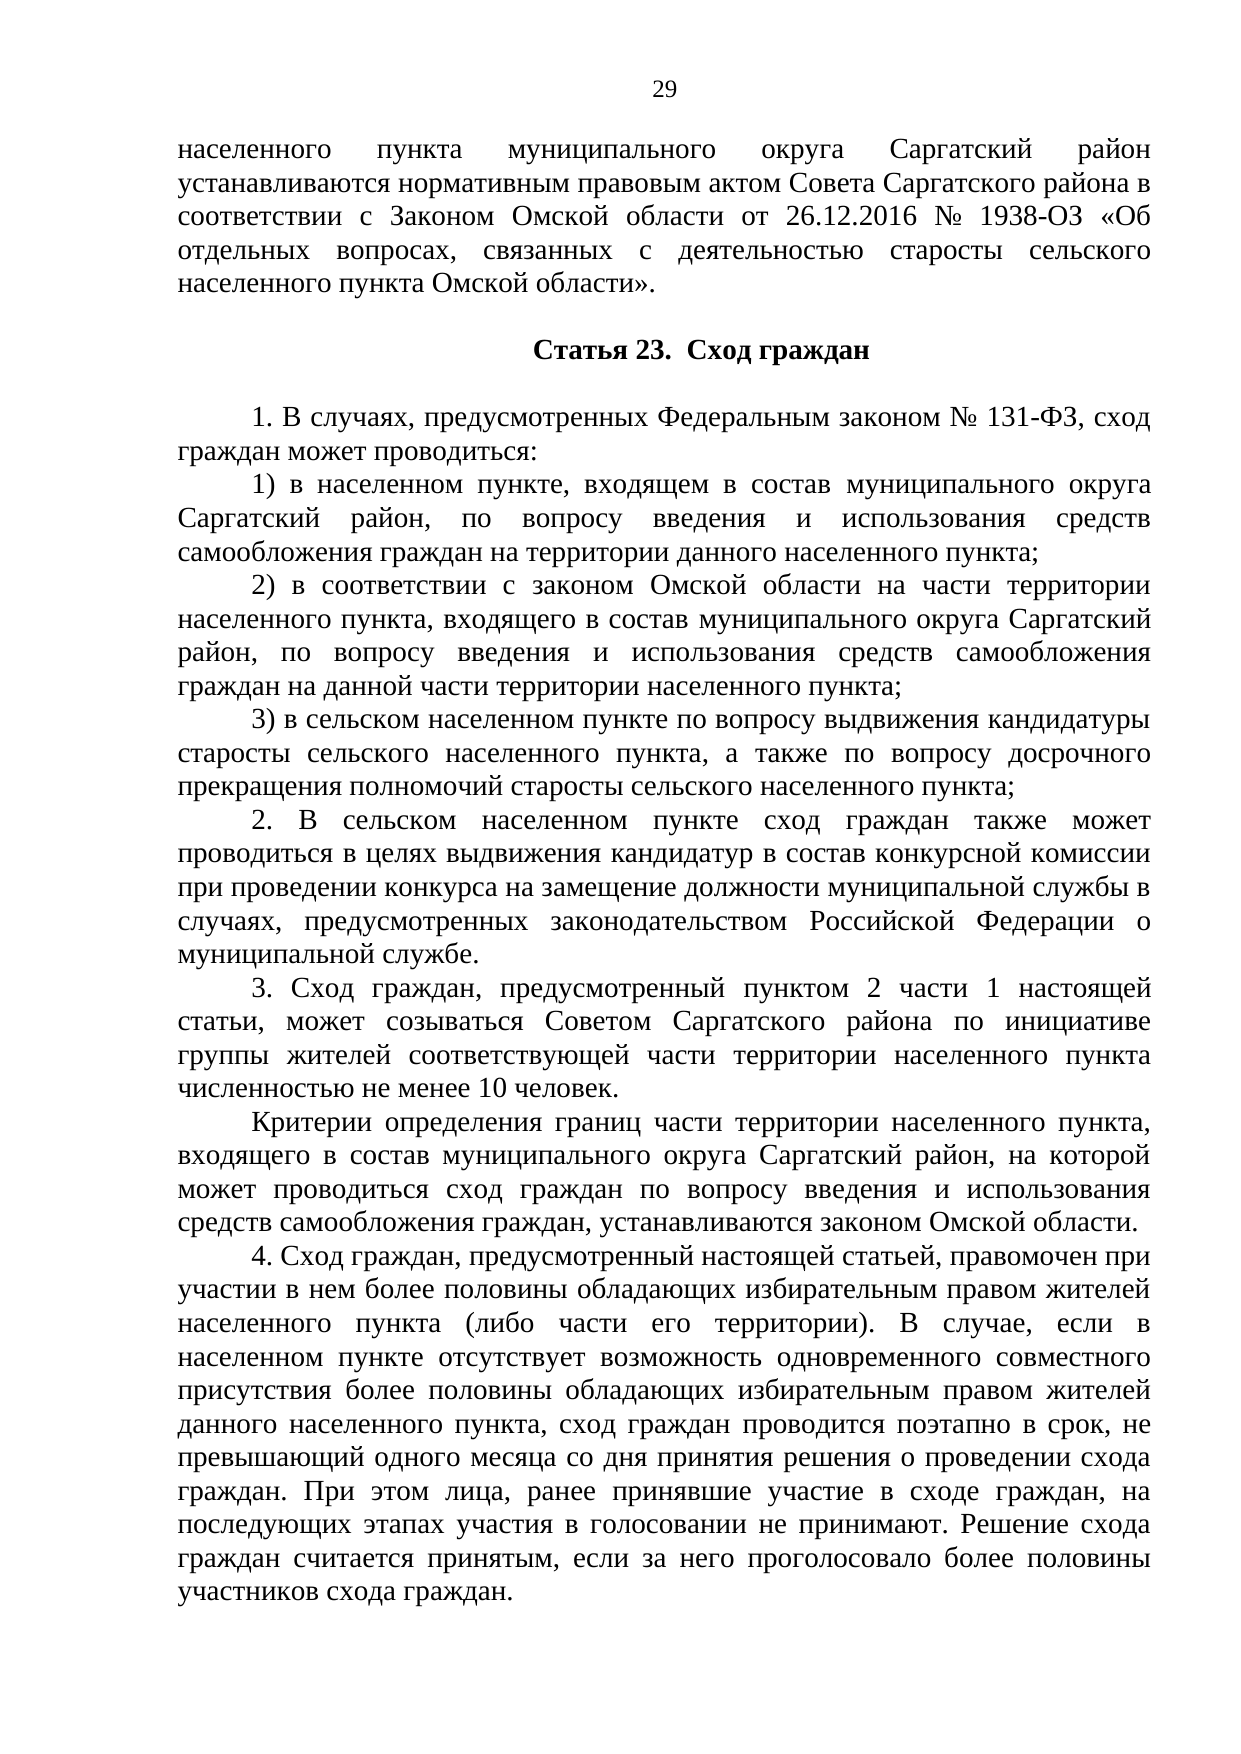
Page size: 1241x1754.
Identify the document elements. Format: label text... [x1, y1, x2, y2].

text Статья 23. Сход граждан [177, 332, 1152, 366]
text 1) в населенном пункте, входящем в состав муниципального округа Саргатский район, по вопросу введения и использования средств самообложения граждан на территории данного населенного пункта; [177, 467, 1152, 567]
text 2. В сельском населенном пункте сход граждан также может проводиться в целях выдвижения кандидатур в состав конкурсной комиссии при проведении конкурса на замещение должности муниципальной службы в случаях, предусмотренных законодательством Российской Федерации о муниципальной службе. [177, 802, 1152, 970]
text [177, 131, 1152, 299]
text 3. Сход граждан, предусмотренный пунктом 2 части 1 настоящей статьи, может созываться Советом Саргатского района по инициативе группы жителей соответствующей части территории населенного пункта численностью не менее 10 человек. [177, 970, 1152, 1104]
text 1. В случаях, предусмотренных Федеральным законом № 131-ФЗ, сход граждан может проводиться: [177, 399, 1152, 467]
text 2) в соответствии с законом Омской области на части территории населенного пункта, входящего в состав муниципального округа Саргатский район, по вопросу введения и использования средств самообложения граждан на данной части территории населенного пункта; [177, 567, 1152, 701]
text 3) в сельском населенном пункте по вопросу выдвижения кандидатуры старосты сельского населенного пункта, а также по вопросу досрочного прекращения полномочий старосты сельского населенного пункта; [177, 701, 1152, 802]
text Критерии определения границ части территории населенного пункта, входящего в состав муниципального округа Саргатский район, на которой может проводиться сход граждан по вопросу введения и использования средств самообложения граждан, устанавливаются законом Омской области. [177, 1104, 1152, 1238]
text 4. Сход граждан, предусмотренный настоящей статьей, правомочен при участии в нем более половины обладающих избирательным правом жителей населенного пункта (либо части его территории). В случае, если в населенном пункте отсутствует возможность одновременного совместного присутствия более половины обладающих избирательным правом жителей данного населенного пункта, сход граждан проводится поэтапно в срок, не превышающий одного месяца со дня принятия решения о проведении схода граждан. При этом лица, ранее принявшие участие в сходе граждан, на последующих этапах участия в голосовании не принимают. Решение схода граждан считается принятым, если за него проголосовало более половины участников схода граждан. [177, 1238, 1152, 1607]
